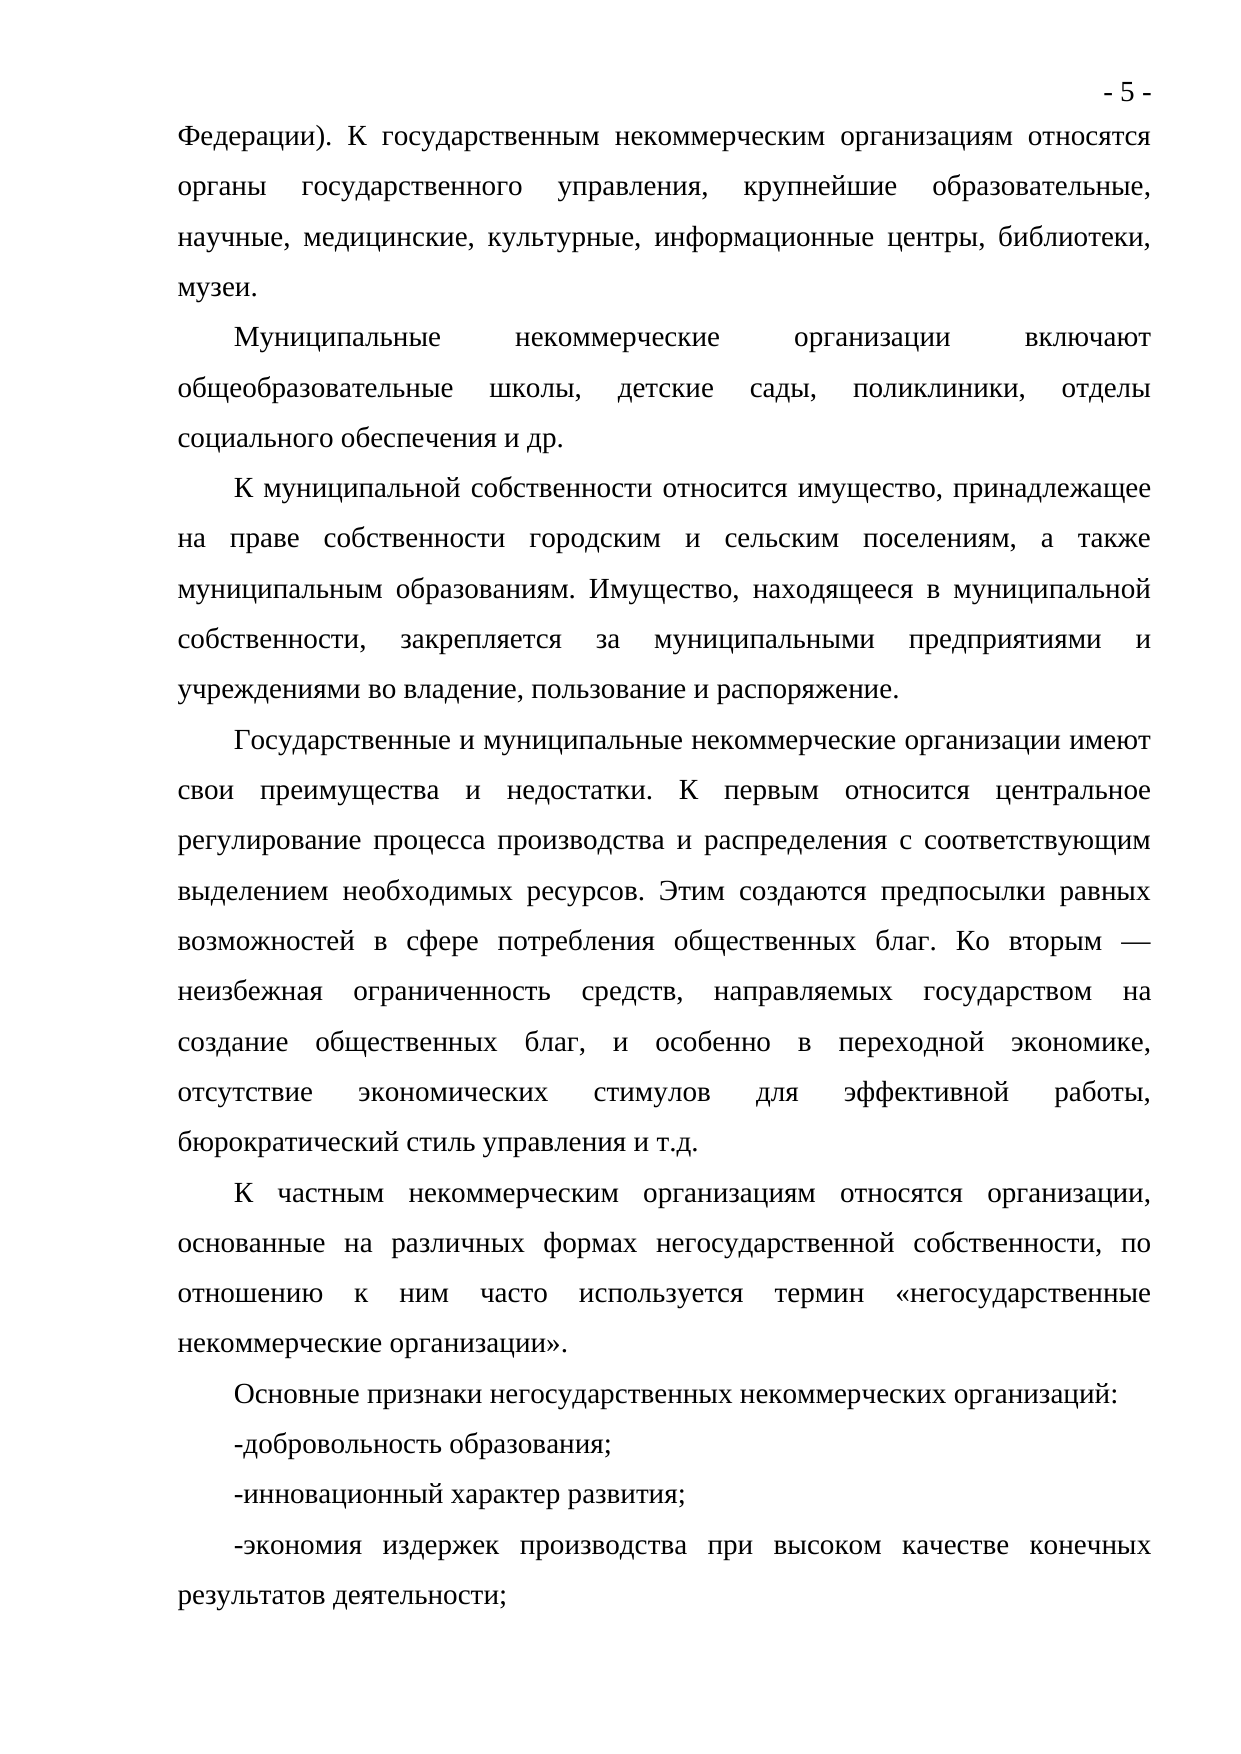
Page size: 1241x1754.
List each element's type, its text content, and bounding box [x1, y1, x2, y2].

text -добровольность образования; [177, 1426, 1152, 1460]
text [177, 118, 1152, 303]
text К муниципальной собственности относится имущество, принадлежащее на праве собственности городским и сельским поселениям, а также муниципальным образованиям. Имущество, находящееся в муниципальной собственности, закрепляется за муниципальными предприятиями и учреждениями во владение, пользование и распоряжение. [177, 470, 1152, 705]
text Государственные и муниципальные некоммерческие организации имеют свои преимущества и недостатки. К первым относится центральное регулирование процесса производства и распределения с соответствующим выделением необходимых ресурсов. Этим создаются предпосылки равных возможностей в сфере потребления общественных благ. Ко вторым — неизбежная ограниченность средств, направляемых государством на создание общественных благ, и особенно в переходной экономике, отсутствие экономических стимулов для эффективной работы, бюрократический стиль управления и т.д. [177, 722, 1152, 1158]
text Муниципальные некоммерческие организации включают общеобразовательные школы, детские сады, поликлиники, отделы социального обеспечения и др. [177, 319, 1152, 453]
text -экономия издержек производства при высоком качестве конечных результатов деятельности; [177, 1527, 1152, 1611]
text -инновационный характер развития; [177, 1477, 1152, 1510]
text Основные признаки негосударственных некоммерческих организаций: [177, 1376, 1152, 1409]
text К частным некоммерческим организациям относятся организации, основанные на различных формах негосударственной собственности, по отношению к ним часто используется термин «негосударственные некоммерческие организации». [177, 1175, 1152, 1359]
